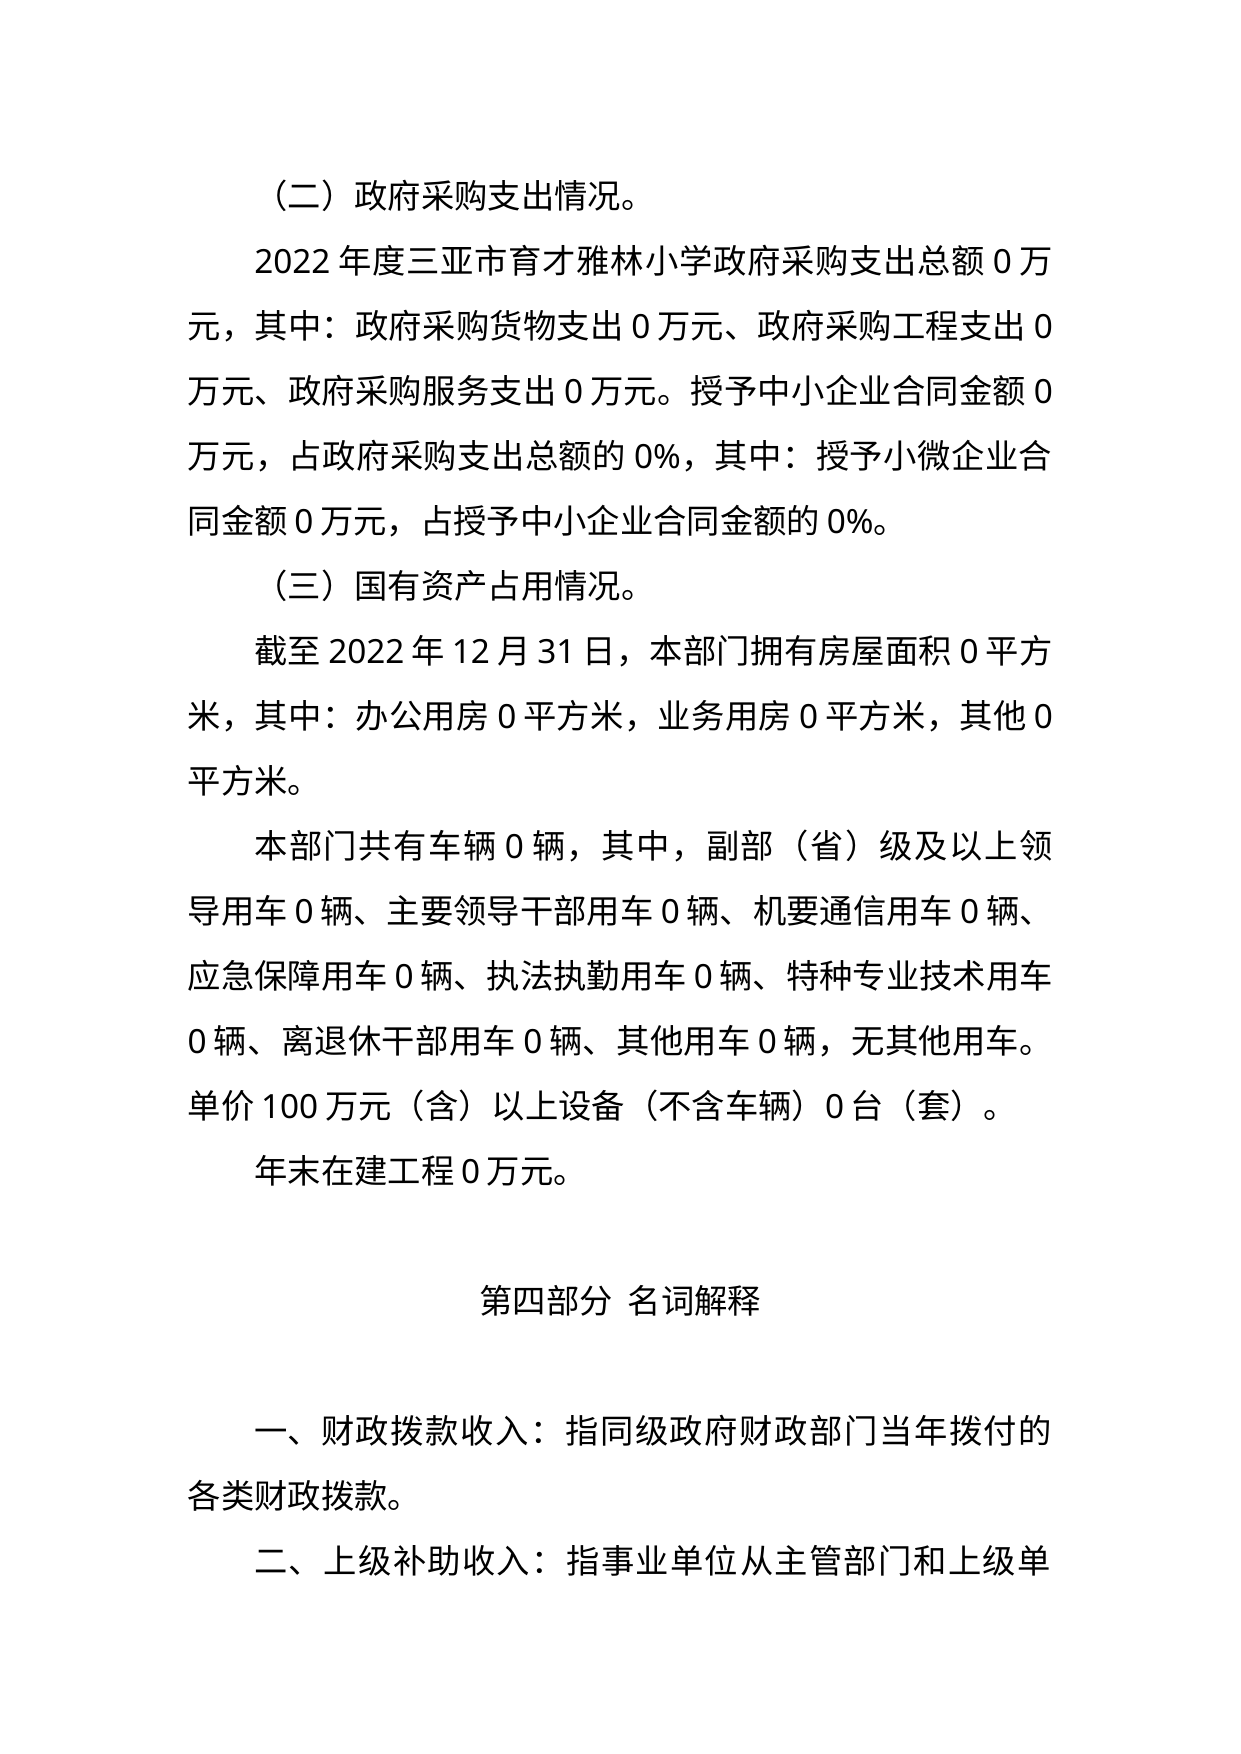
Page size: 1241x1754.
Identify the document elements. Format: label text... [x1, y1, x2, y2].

list 财政拨款收入：指同级政府财政部门当年拨付的各类财政拨款。 [187, 1397, 1053, 1527]
text （三）国有资产占用情况。 [187, 552, 1053, 617]
text （二）政府采购支出情况。 [187, 162, 1053, 227]
text 年末在建工程0万元。 [187, 1137, 1053, 1202]
text 2022年度三亚市育才雅林小学政府采购支出总额0万元，其中：政府采购货物支出0万元、政府采购工程支出0万元、政府采购服务支出0万元。授予中小企业合同金额0万元，占政府采购支出总额的0%，其中：授予小微企业合同金额0万元，占授予中小企业合同金额的0%。 [187, 227, 1053, 552]
text 第四部分 名词解释 [187, 1267, 1053, 1332]
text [187, 1527, 1053, 1592]
text 本部门共有车辆0辆，其中，副部（省）级及以上领导用车0辆、主要领导干部用车0辆、机要通信用车0辆、应急保障用车0辆、执法执勤用车0辆、特种专业技术用车0辆、离退休干部用车0辆、其他用车0辆，无其他用车。单价100万元（含）以上设备（不含车辆）0台（套）。 [187, 812, 1053, 1137]
text 截至2022年12月31日，本部门拥有房屋面积0平方米，其中：办公用房0平方米，业务用房0平方米，其他0平方米。 [187, 617, 1053, 812]
